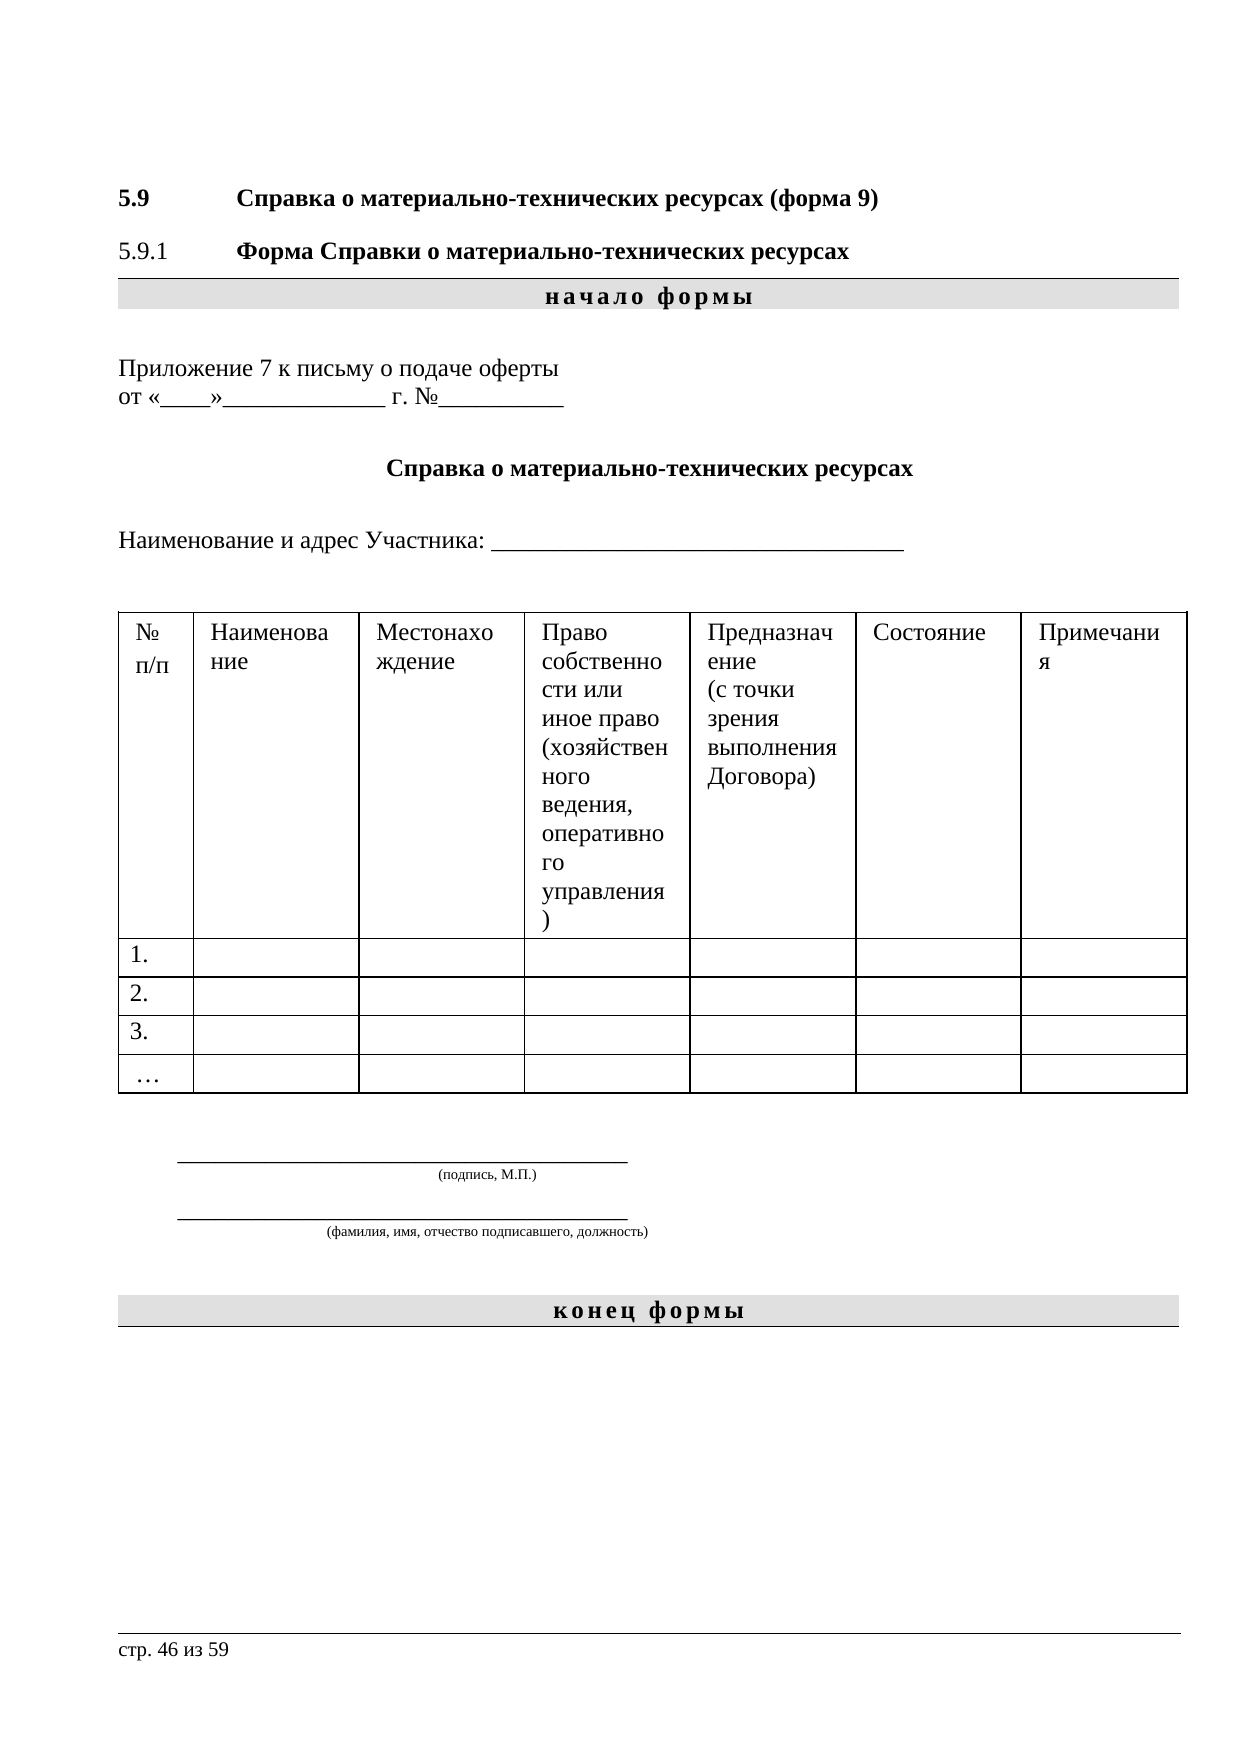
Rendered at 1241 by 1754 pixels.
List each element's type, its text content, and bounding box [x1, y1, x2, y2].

table_cell [691, 939, 855, 976]
table_cell [119, 939, 193, 976]
text (фамилия, имя, отчество подписавшего, должность) [118, 1223, 797, 1252]
subtitle Справка о материально-технических ресурсах (форма 9) [118, 183, 1181, 211]
table_cell [691, 1055, 855, 1092]
text Наименование и адрес Участника: _________________________________ [118, 525, 1181, 554]
table_cell [691, 1016, 855, 1053]
table_cell [194, 978, 358, 1015]
table_cell [1022, 1055, 1186, 1092]
table_header Право собственности или иное право (хозяйственного ведения, оперативного управления) [525, 613, 689, 937]
table_header Примечания [1022, 613, 1186, 937]
table_header Предназначение (с точки зрения выполнения Договора) [691, 613, 855, 937]
table_header Состояние [857, 613, 1020, 937]
table_cell [194, 1055, 358, 1092]
table_cell [1022, 1016, 1186, 1053]
table_cell [1022, 939, 1186, 976]
table_cell … [119, 1055, 193, 1092]
table_cell [360, 939, 524, 976]
text начало формы [118, 279, 1179, 309]
table_cell [119, 978, 193, 1015]
table_header Местонахождение [360, 613, 524, 937]
table_cell [119, 1016, 193, 1053]
table_cell [857, 1016, 1020, 1053]
text Приложение 7 к письму о подаче оферты от «____»_____________ г. №__________ [118, 353, 1181, 410]
table_header № п/п [119, 613, 193, 937]
text Форма Справки о материально-технических ресурсах [118, 236, 1181, 265]
table_cell [525, 1016, 689, 1053]
table_cell [525, 1055, 689, 1092]
table_cell [525, 939, 689, 976]
table_cell [525, 978, 689, 1015]
table_cell [691, 978, 855, 1015]
text Справка о материально-технических ресурсах [118, 453, 1181, 482]
table_cell [194, 939, 358, 976]
table_cell [194, 1016, 358, 1053]
text ____________________________________ [118, 1137, 1181, 1166]
table_cell [857, 939, 1020, 976]
table_cell [360, 978, 524, 1015]
table_cell [360, 1016, 524, 1053]
text ____________________________________ [118, 1194, 1181, 1223]
text (подпись, М.П.) [118, 1166, 797, 1194]
table_cell [1022, 978, 1186, 1015]
table_cell [360, 1055, 524, 1092]
text конец формы [118, 1295, 1179, 1326]
table_cell [857, 978, 1020, 1015]
table_header Наименование [194, 613, 358, 937]
table_cell [857, 1055, 1020, 1092]
